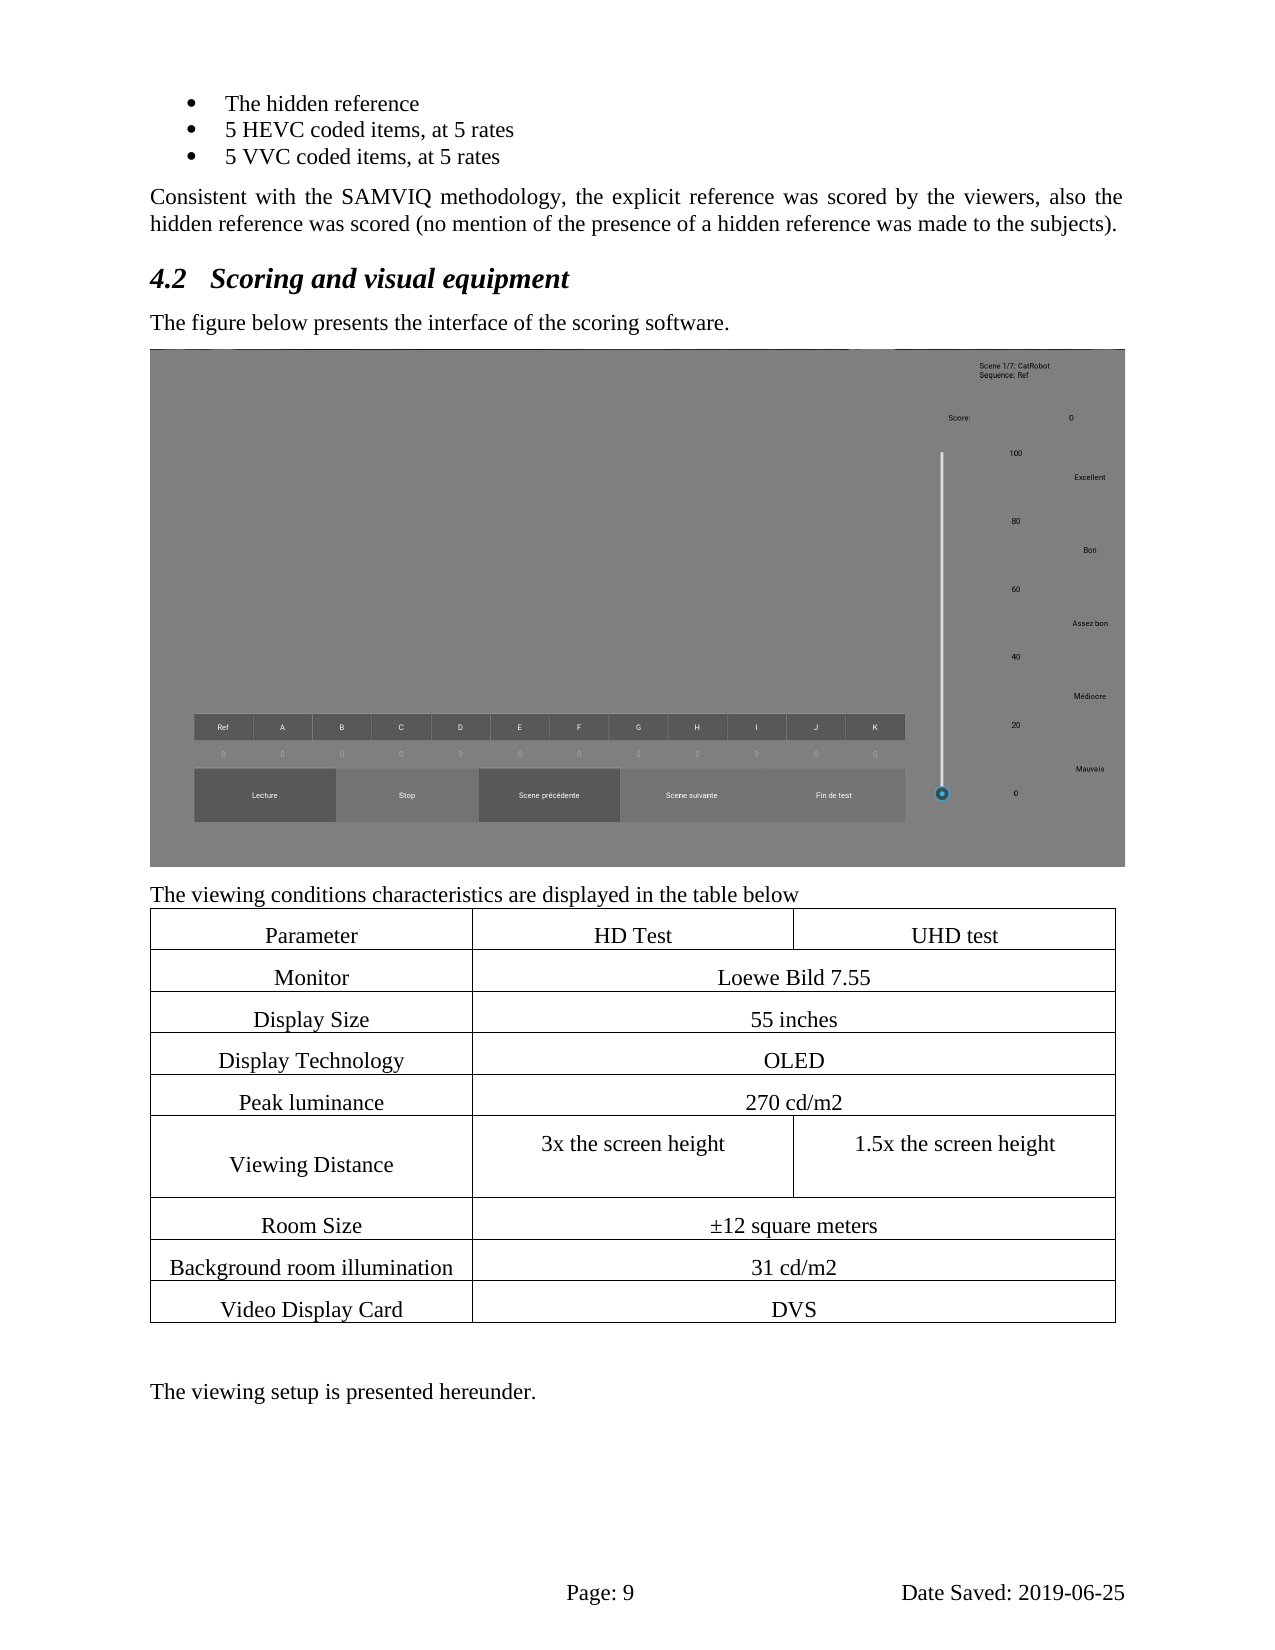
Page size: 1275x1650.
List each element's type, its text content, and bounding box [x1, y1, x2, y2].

list The hidden reference [187, 90, 1125, 116]
table_cell Loewe Bild 7.55 [473, 950, 1115, 991]
table_cell Display Size [151, 992, 472, 1032]
table_cell Viewing Distance [151, 1116, 472, 1197]
table_cell 55 inches [473, 992, 1115, 1032]
table_cell DVS [473, 1281, 1115, 1322]
table_header HD Test [473, 909, 793, 949]
table_cell Room Size [151, 1198, 472, 1239]
text The viewing conditions characteristics are displayed in the table below [150, 881, 1125, 907]
table_cell 1.5x the screen height [794, 1116, 1115, 1197]
table_cell ±12 square meters [473, 1198, 1115, 1239]
text The viewing setup is presented hereunder. [150, 1378, 1125, 1404]
table_header Parameter [151, 909, 472, 949]
picture [150, 349, 1125, 867]
subtitle Scoring and visual equipment [150, 261, 1125, 294]
table_header UHD test [794, 909, 1115, 949]
text Consistent with the SAMVIQ methodology, the explicit reference was scored by the viewers, also the hidden reference was scored (no mention of the presence of a hidden reference was made to the subjects). [150, 183, 1125, 236]
text The figure below presents the interface of the scoring software. [150, 309, 1125, 335]
list 5 HEVC coded items, at 5 rates [187, 116, 1125, 143]
table_cell 270 cd/m2 [473, 1075, 1115, 1115]
table_cell Background room illumination [151, 1240, 472, 1280]
table_cell Display Technology [151, 1033, 472, 1074]
table_cell Monitor [151, 950, 472, 991]
table_cell 3x the screen height [473, 1116, 793, 1197]
table_cell Video Display Card [151, 1281, 472, 1322]
table_cell Peak luminance [151, 1075, 472, 1115]
table_cell OLED [473, 1033, 1115, 1074]
list 5 VVC coded items, at 5 rates [187, 143, 1125, 169]
table_cell 31 cd/m2 [473, 1240, 1115, 1280]
